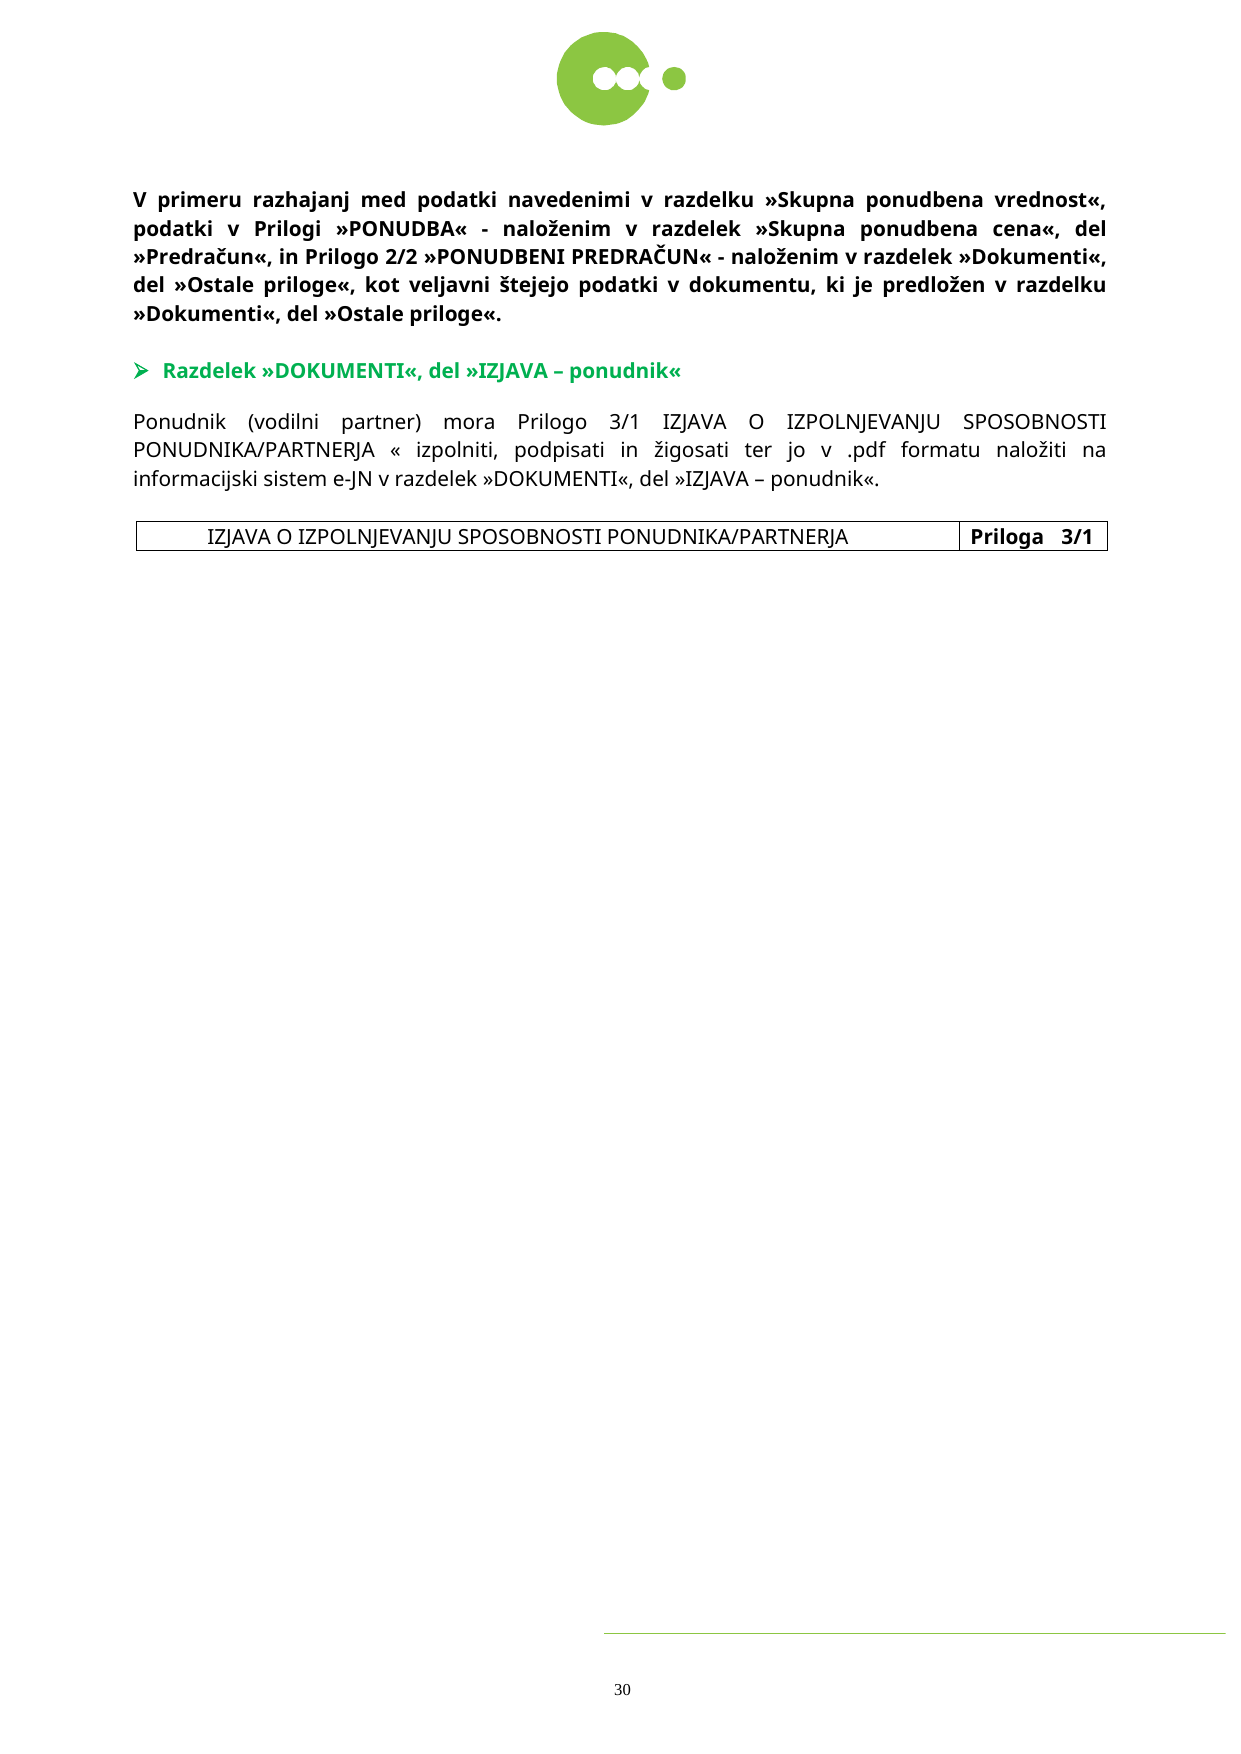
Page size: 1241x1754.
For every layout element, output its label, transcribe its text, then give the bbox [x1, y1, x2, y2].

list Razdelek »DOKUMENTI«, del »IZJAVA – ponudnik« [133, 356, 1107, 384]
table_header 3/1 [1049, 522, 1107, 550]
table_header Priloga [960, 522, 1048, 550]
text Ponudnik (vodilni partner) mora Prilogo 3/1 IZJAVA O IZPOLNJEVANJU SPOSOBNOSTI PONUDNIKA/PARTNERJA « izpolniti, podpisati in žigosati ter jo v .pdf formatu naložiti na informacijski sistem e-JN v razdelek »DOKUMENTI«, del »IZJAVA – ponudnik«. [133, 407, 1107, 492]
text V primeru razhajanj med podatki navedenimi v razdelku »Skupna ponudbena vrednost«, podatki v Prilogi »PONUDBA« - naloženim v razdelek »Skupna ponudbena cena«, del »Predračun«, in Prilogo 2/2 »PONUDBENI PREDRAČUN« - naloženim v razdelek »Dokumenti«, del »Ostale priloge«, kot veljavni štejejo podatki v dokumentu, ki je predložen v razdelku »Dokumenti«, del »Ostale priloge«. [133, 185, 1107, 327]
table_header [137, 522, 200, 550]
table_header IZJAVA O IZPOLNJEVANJU SPOSOBNOSTI PONUDNIKA/PARTNERJA [200, 522, 959, 550]
